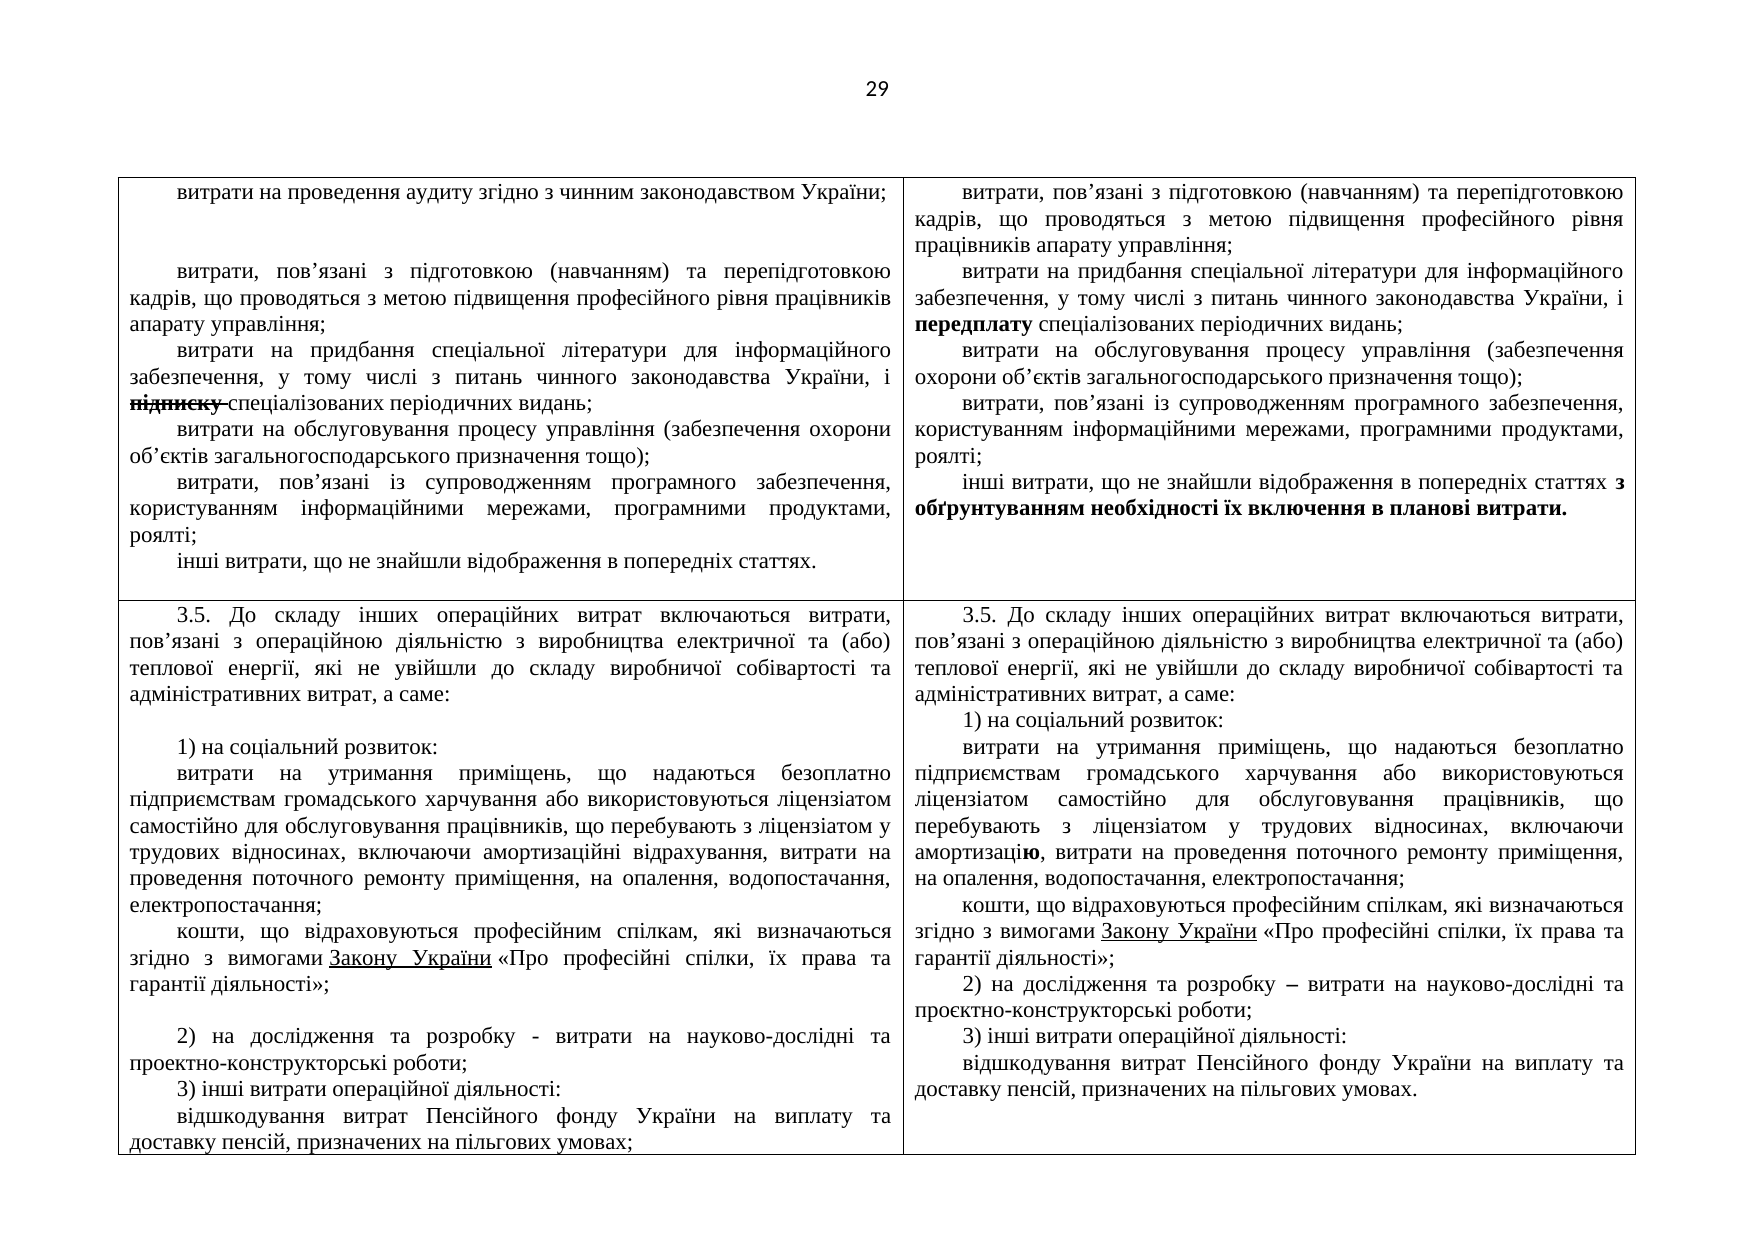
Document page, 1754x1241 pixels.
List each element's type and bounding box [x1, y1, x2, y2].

table_cell [904, 178, 1635, 600]
table_cell [904, 601, 1635, 1154]
table_cell [119, 601, 903, 1154]
table_cell [119, 178, 903, 600]
